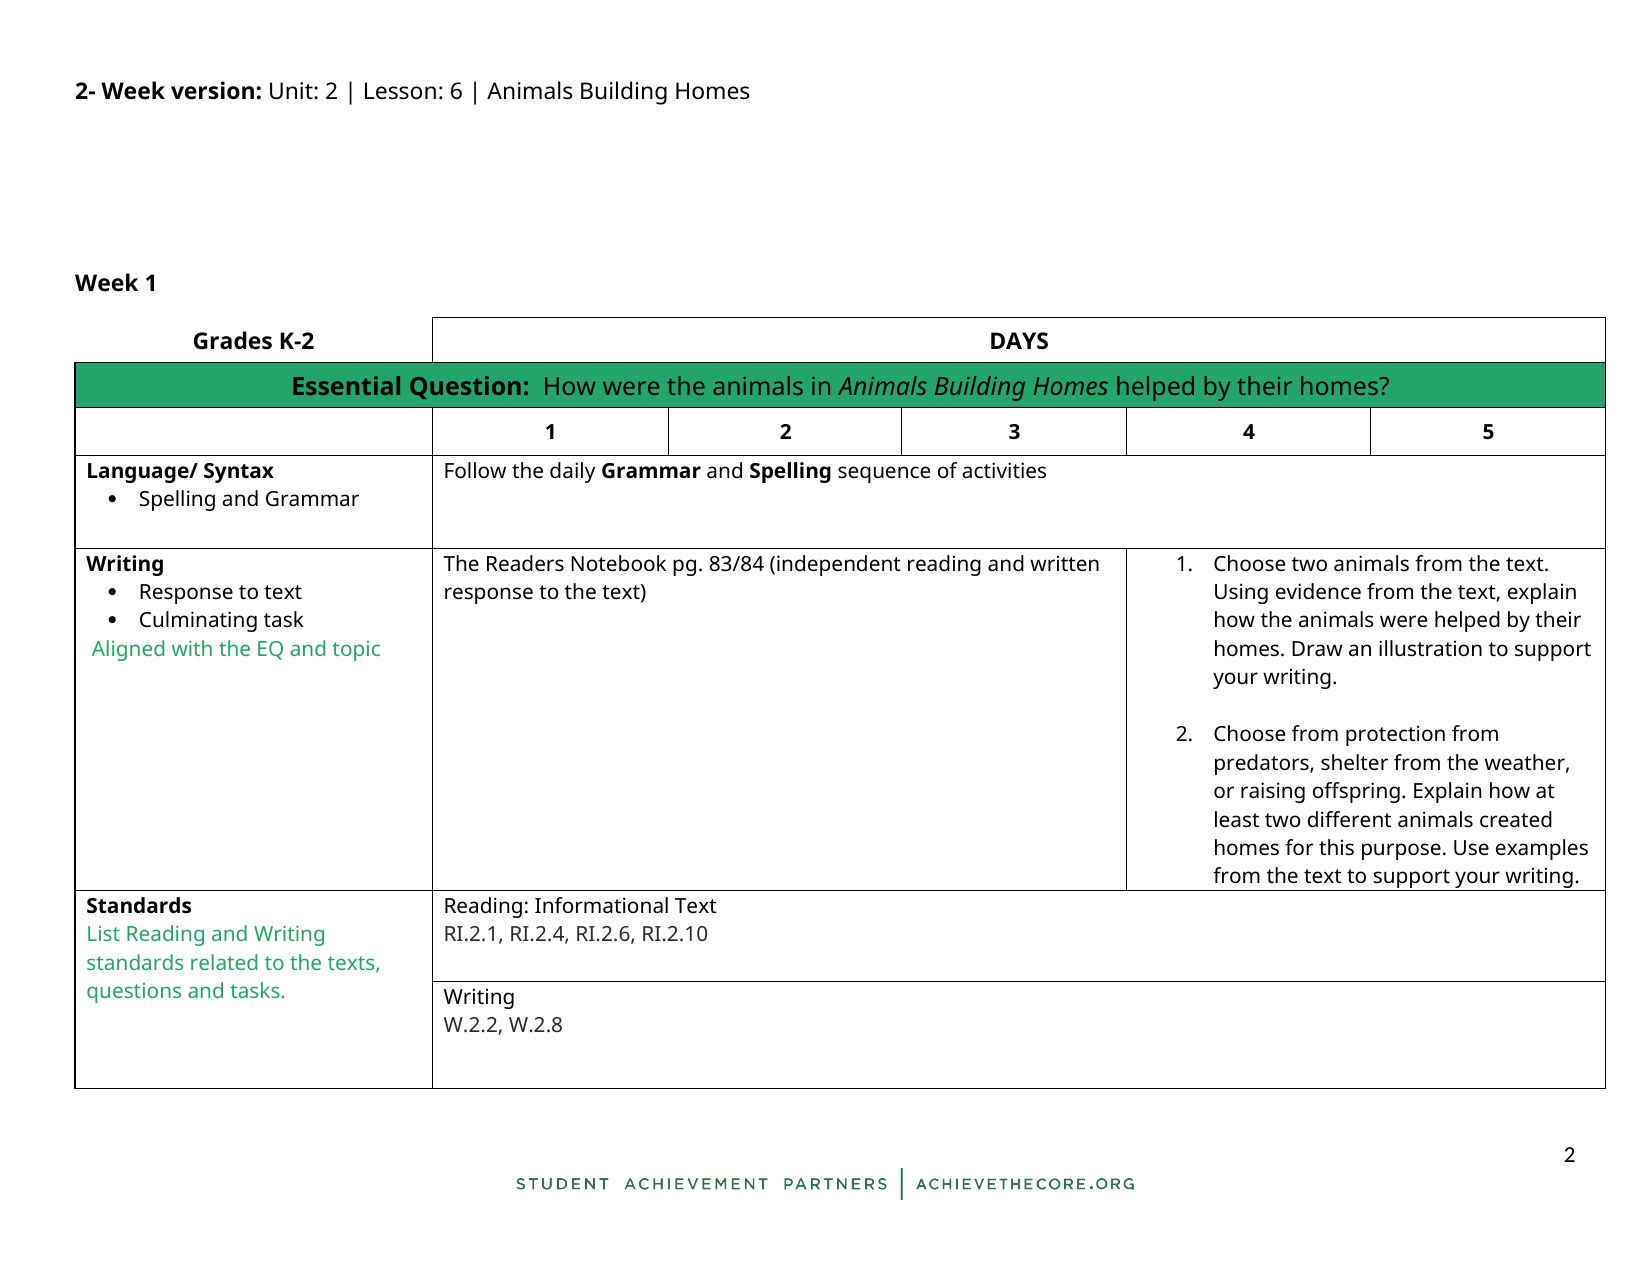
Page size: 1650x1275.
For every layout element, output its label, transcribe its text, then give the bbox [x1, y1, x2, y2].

table_cell Writing W.2.2, W.2.8 [433, 982, 1605, 1088]
table_cell Follow the daily Grammar and Spelling sequence of activities [433, 456, 1605, 548]
picture [516, 1168, 1134, 1200]
table_header Grades K-2 [75, 317, 432, 362]
table_cell 4 [1127, 408, 1370, 455]
table_header DAYS [433, 318, 1605, 362]
table_cell 1 [433, 408, 668, 455]
table_cell The Readers Notebook pg. 83/84 (independent reading and written response to the text) [433, 549, 1126, 890]
table_cell Language/ Syntax Spelling and Grammar [76, 456, 432, 548]
table_cell Choose two animals from the text. Using evidence from the text, explain how the animals were helped by their homes. Draw an illustration to support your writing. Choose from protection from predators, shelter from the weather, or raising offspring. Explain how at least two different animals created homes for this purpose. Use examples from the text to support your writing. [1127, 549, 1605, 890]
text Week 1 [75, 267, 1575, 298]
table_cell 2 [669, 408, 901, 455]
table_cell Essential Question: How were the animals in Animals Building Homes helped by their homes? [76, 363, 1605, 407]
table_cell 3 [902, 408, 1126, 455]
table_cell Standards List Reading and Writing standards related to the texts, questions and tasks. [76, 891, 432, 1088]
table_cell 5 [1371, 408, 1605, 455]
table_cell Reading: Informational Text RI.2.1, RI.2.4, RI.2.6, RI.2.10 [433, 891, 1605, 981]
table_cell [76, 408, 432, 455]
table_cell Writing Response to text Culminating task Aligned with the EQ and topic [76, 549, 432, 890]
